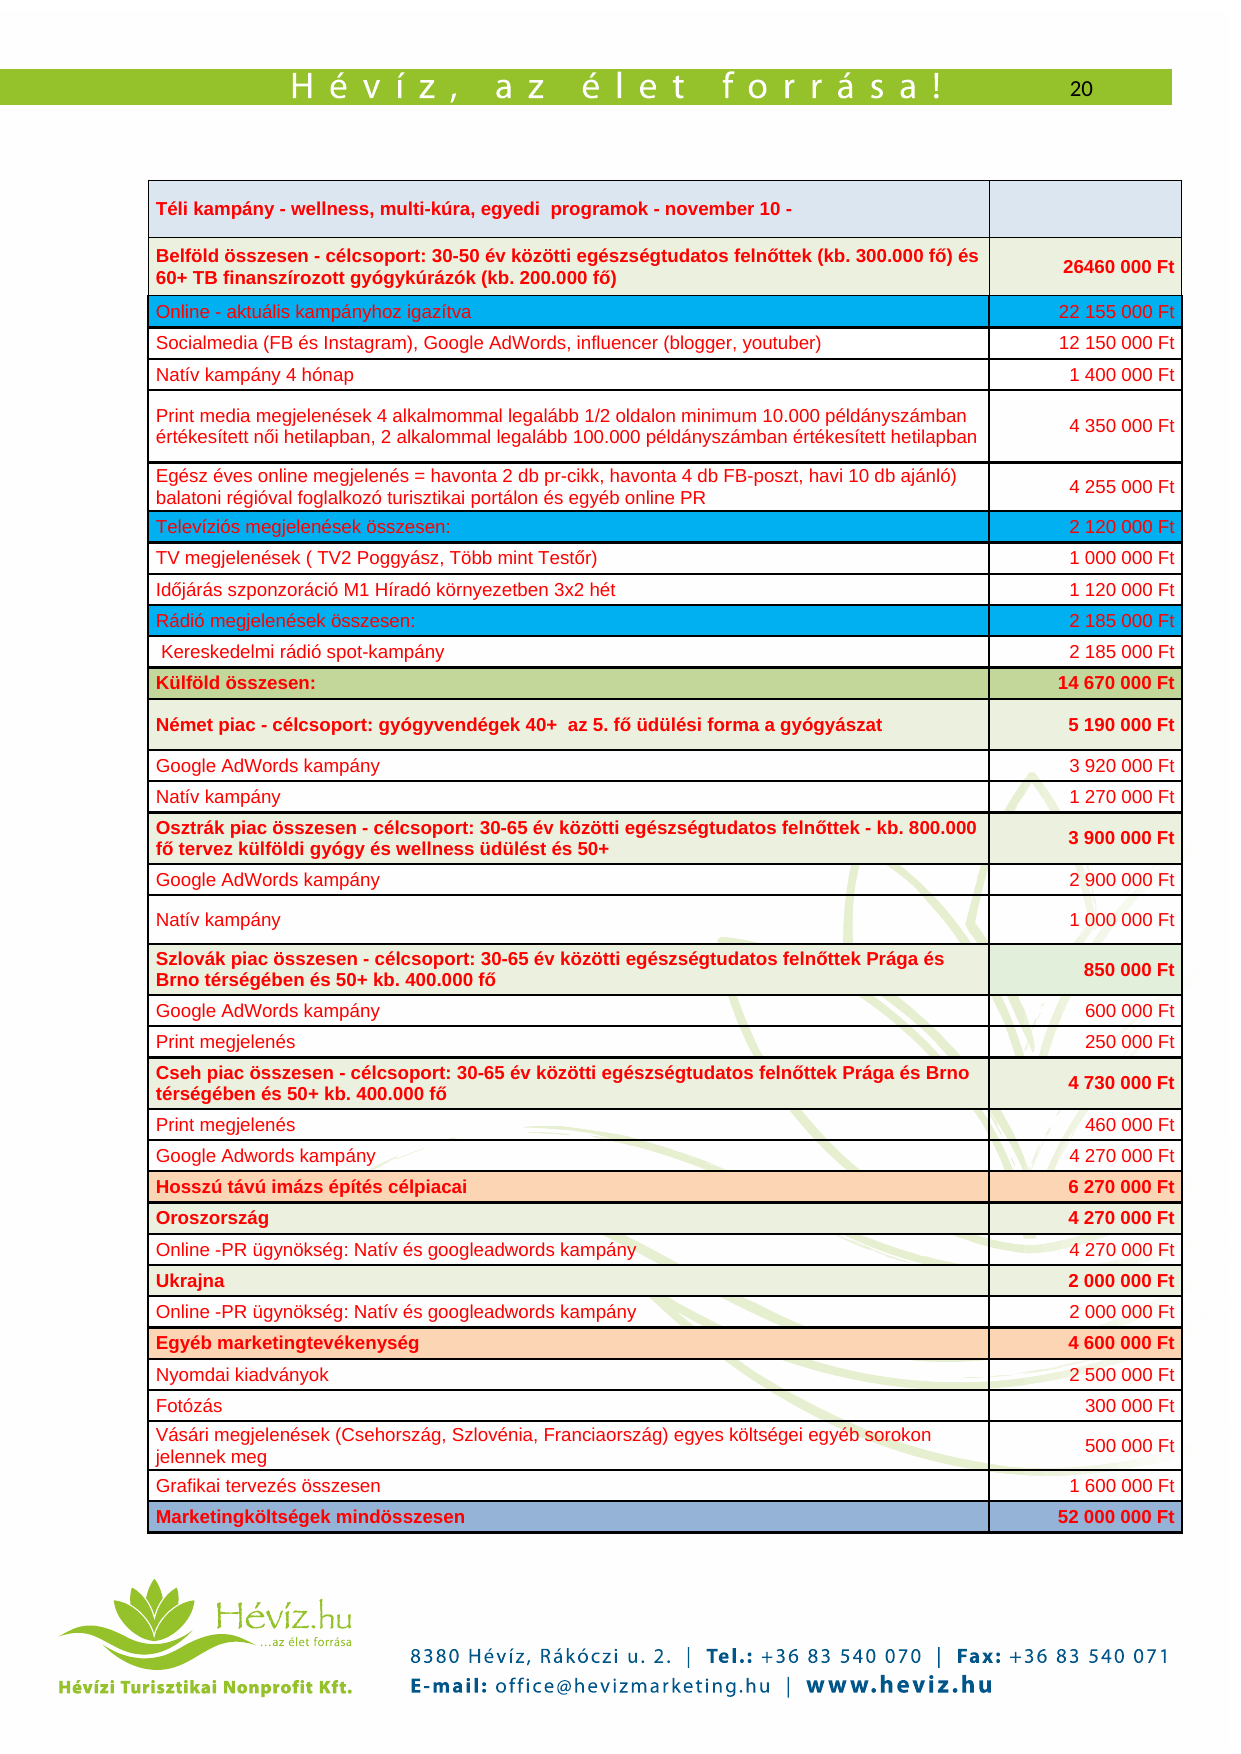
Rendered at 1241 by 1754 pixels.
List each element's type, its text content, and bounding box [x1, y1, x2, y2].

table_cell 600 000 Ft [990, 996, 1181, 1025]
table_cell 2 185 000 Ft [990, 637, 1181, 666]
table_cell Google AdWords kampány [149, 751, 988, 780]
table_cell Rádió megjelenések összesen: [149, 606, 988, 635]
table_cell Nyomdai kiadványok [149, 1360, 988, 1389]
table_cell 850 000 Ft [990, 945, 1181, 994]
table_cell 2 500 000 Ft [990, 1360, 1181, 1389]
table_cell Szlovák piac összesen - célcsoport: 30-65 év közötti egészségtudatos felnőttek Prága és Brno térségében és 50+ kb. 400.000 fő [149, 945, 988, 994]
table_cell Kereskedelmi rádió spot-kampány [149, 637, 988, 666]
table_cell Online - aktuális kampányhoz igazítva [149, 296, 988, 326]
table_cell Print media megjelenések 4 alkalmommal legalább 1/2 oldalon minimum 10.000 példányszámban értékesített női hetilapban, 2 alkalommal legalább 100.000 példányszámban értékesített hetilapban [149, 391, 988, 461]
table_cell Online -PR ügynökség: Natív és googleadwords kampány [149, 1235, 988, 1264]
table_cell Natív kampány [149, 896, 988, 943]
table_cell 1 000 000 Ft [990, 896, 1181, 943]
table_cell 4 270 000 Ft [990, 1204, 1181, 1233]
table_cell Ukrajna [149, 1266, 988, 1295]
table_cell Google Adwords kampány [149, 1141, 988, 1170]
table_cell Német piac - célcsoport: gyógyvendégek 40+ az 5. fő üdülési forma a gyógyászat [149, 700, 988, 749]
table_cell Televíziós megjelenések összesen: [149, 512, 988, 541]
table_cell 1 400 000 Ft [990, 360, 1181, 389]
table_cell 4 270 000 Ft [990, 1141, 1181, 1170]
table_cell Hosszú távú imázs építés célpiacai [149, 1172, 988, 1201]
table_cell 2 900 000 Ft [990, 865, 1181, 894]
table_cell Grafikai tervezés összesen [149, 1471, 988, 1500]
table_cell Időjárás szponzoráció M1 Híradó környezetben 3x2 hét [149, 575, 988, 604]
table_cell 500 000 Ft [990, 1422, 1181, 1469]
table_cell 250 000 Ft [990, 1027, 1181, 1056]
table_cell 12 150 000 Ft [990, 329, 1181, 358]
table_cell 300 000 Ft [990, 1391, 1181, 1420]
table_cell [990, 181, 1181, 237]
table_cell 4 270 000 Ft [990, 1235, 1181, 1264]
table_cell Natív kampány [149, 782, 988, 811]
table_cell 1 000 000 Ft [990, 544, 1181, 573]
table_cell 5 190 000 Ft [990, 700, 1181, 749]
table_cell Belföld összesen - célcsoport: 30-50 év közötti egészségtudatos felnőttek (kb. 300.000 fő) és 60+ TB finanszírozott gyógykúrázók (kb. 200.000 fő) [149, 238, 989, 295]
table_cell Egyéb marketingtevékenység [149, 1329, 988, 1358]
table_cell Osztrák piac összesen - célcsoport: 30-65 év közötti egészségtudatos felnőttek - kb. 800.000 fő tervez külföldi gyógy és wellness üdülést és 50+ [149, 814, 988, 863]
table_cell Natív kampány 4 hónap [149, 360, 988, 389]
table_cell 6 270 000 Ft [990, 1172, 1181, 1201]
table_cell 22 155 000 Ft [990, 296, 1181, 326]
table_cell 1 120 000 Ft [990, 575, 1181, 604]
table_cell 3 920 000 Ft [990, 751, 1181, 780]
table_cell 4 730 000 Ft [990, 1059, 1181, 1108]
table_cell Egész éves online megjelenés = havonta 2 db pr-cikk, havonta 4 db FB-poszt, havi 10 db ajánló) balatoni régióval foglalkozó turisztikai portálon és egyéb online PR [149, 464, 988, 510]
table_cell 2 000 000 Ft [990, 1297, 1181, 1326]
table_cell Vásári megjelenések (Csehország, Szlovénia, Franciaország) egyes költségei egyéb sorokon jelennek meg [149, 1422, 988, 1469]
table_cell TV megjelenések ( TV2 Poggyász, Több mint Testőr) [149, 544, 988, 573]
table_cell Oroszország [149, 1204, 988, 1233]
table_cell Fotózás [149, 1391, 988, 1420]
table_cell 2 120 000 Ft [990, 512, 1181, 541]
table_cell 1 600 000 Ft [990, 1471, 1181, 1500]
table_cell 460 000 Ft [990, 1110, 1181, 1139]
table_cell 4 350 000 Ft [990, 391, 1181, 461]
table_cell 14 670 000 Ft [990, 669, 1181, 698]
table_cell 1 270 000 Ft [990, 782, 1181, 811]
table_cell Külföld összesen: [149, 669, 988, 698]
table_cell 3 900 000 Ft [990, 814, 1181, 863]
table_cell Cseh piac összesen - célcsoport: 30-65 év közötti egészségtudatos felnőttek Prága és Brno térségében és 50+ kb. 400.000 fő [149, 1059, 988, 1108]
table_cell Socialmedia (FB és Instagram), Google AdWords, influencer (blogger, youtuber) [149, 329, 988, 358]
table_cell Print megjelenés [149, 1110, 988, 1139]
table_cell 4 600 000 Ft [990, 1329, 1181, 1358]
table_cell Google AdWords kampány [149, 865, 988, 894]
table_cell Téli kampány - wellness, multi-kúra, egyedi programok - november 10 - [149, 181, 989, 237]
table_cell 26460 000 Ft [990, 238, 1181, 295]
table_cell 2 185 000 Ft [990, 606, 1181, 635]
table_cell Online -PR ügynökség: Natív és googleadwords kampány [149, 1297, 988, 1326]
table_cell 52 000 000 Ft [990, 1502, 1181, 1531]
table_cell Marketingköltségek mindösszesen [149, 1502, 988, 1531]
table_cell 2 000 000 Ft [990, 1266, 1181, 1295]
table_cell Print megjelenés [149, 1027, 988, 1056]
table_cell Google AdWords kampány [149, 996, 988, 1025]
table_cell 4 255 000 Ft [990, 464, 1181, 510]
